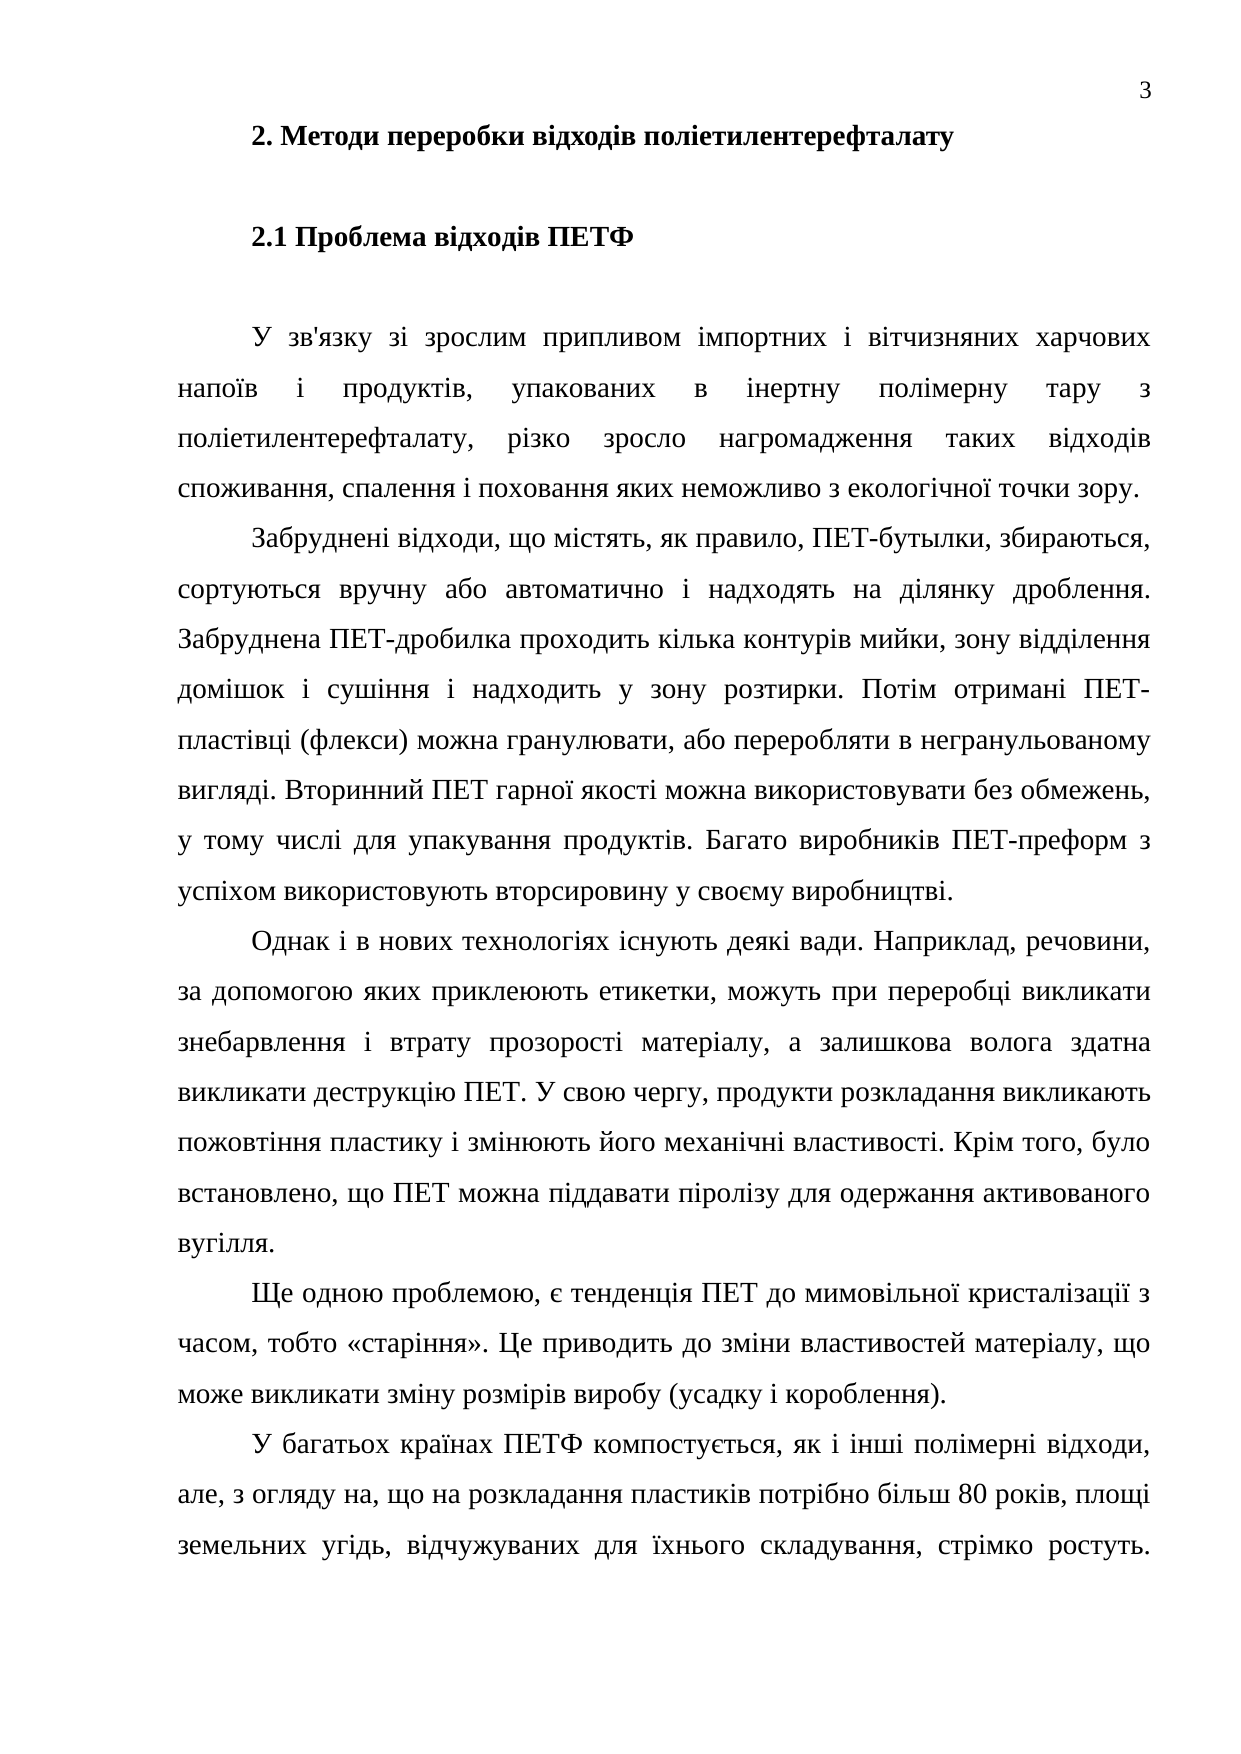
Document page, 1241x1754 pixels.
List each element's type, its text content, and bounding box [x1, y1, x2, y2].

subtitle 2.1 Проблема відходів ПЕТФ [177, 219, 1152, 252]
text Ще одною проблемою, є тенденція ПЕТ до мимовільної кристалізації з часом, тобто «старіння». Це приводить до зміни властивостей матеріалу, що може викликати зміну розмірів виробу (усадку і короблення). [177, 1275, 1152, 1409]
text Забруднені відходи, що містять, як правило, ПЕТ-бутылки, збираються, сортуються вручну або автоматично і надходять на ділянку дроблення. Забруднена ПЕТ-дробилка проходить кілька контурів мийки, зону відділення домішок і сушіння і надходить у зону розтирки. Потім отримані ПЕТ-пластівці (флекси) можна гранулювати, або переробляти в негранульованому вигляді. Вторинний ПЕТ гарної якості можна використовувати без обмежень, у тому числі для упакування продуктів. Багато виробників ПЕТ-преформ з успіхом використовують вторсировину у своєму виробництві. [177, 521, 1152, 906]
text Однак і в нових технологіях існують деякі вади. Наприклад, речовини, за допомогою яких приклеюють етикетки, можуть при переробці викликати знебарвлення і втрату прозорості матеріалу, а залишкова волога здатна викликати деструкцію ПЕТ. У свою чергу, продукти розкладання викликають пожовтіння пластику і змінюють його механічні властивості. Крім того, було встановлено, що ПЕТ можна піддавати піролізу для одержання активованого вугілля. [177, 923, 1152, 1258]
text У зв'язку зі зрослим припливом імпортних і вітчизняних харчових напоїв і продуктів, упакованих в інертну полімерну тару з поліетилентерефталату, різко зросло нагромадження таких відходів споживання, спалення і поховання яких неможливо з екологічної точки зору. [177, 319, 1152, 504]
subtitle 2. Методи переробки відходів поліетилентерефталату [177, 118, 1152, 152]
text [177, 1426, 1152, 1560]
